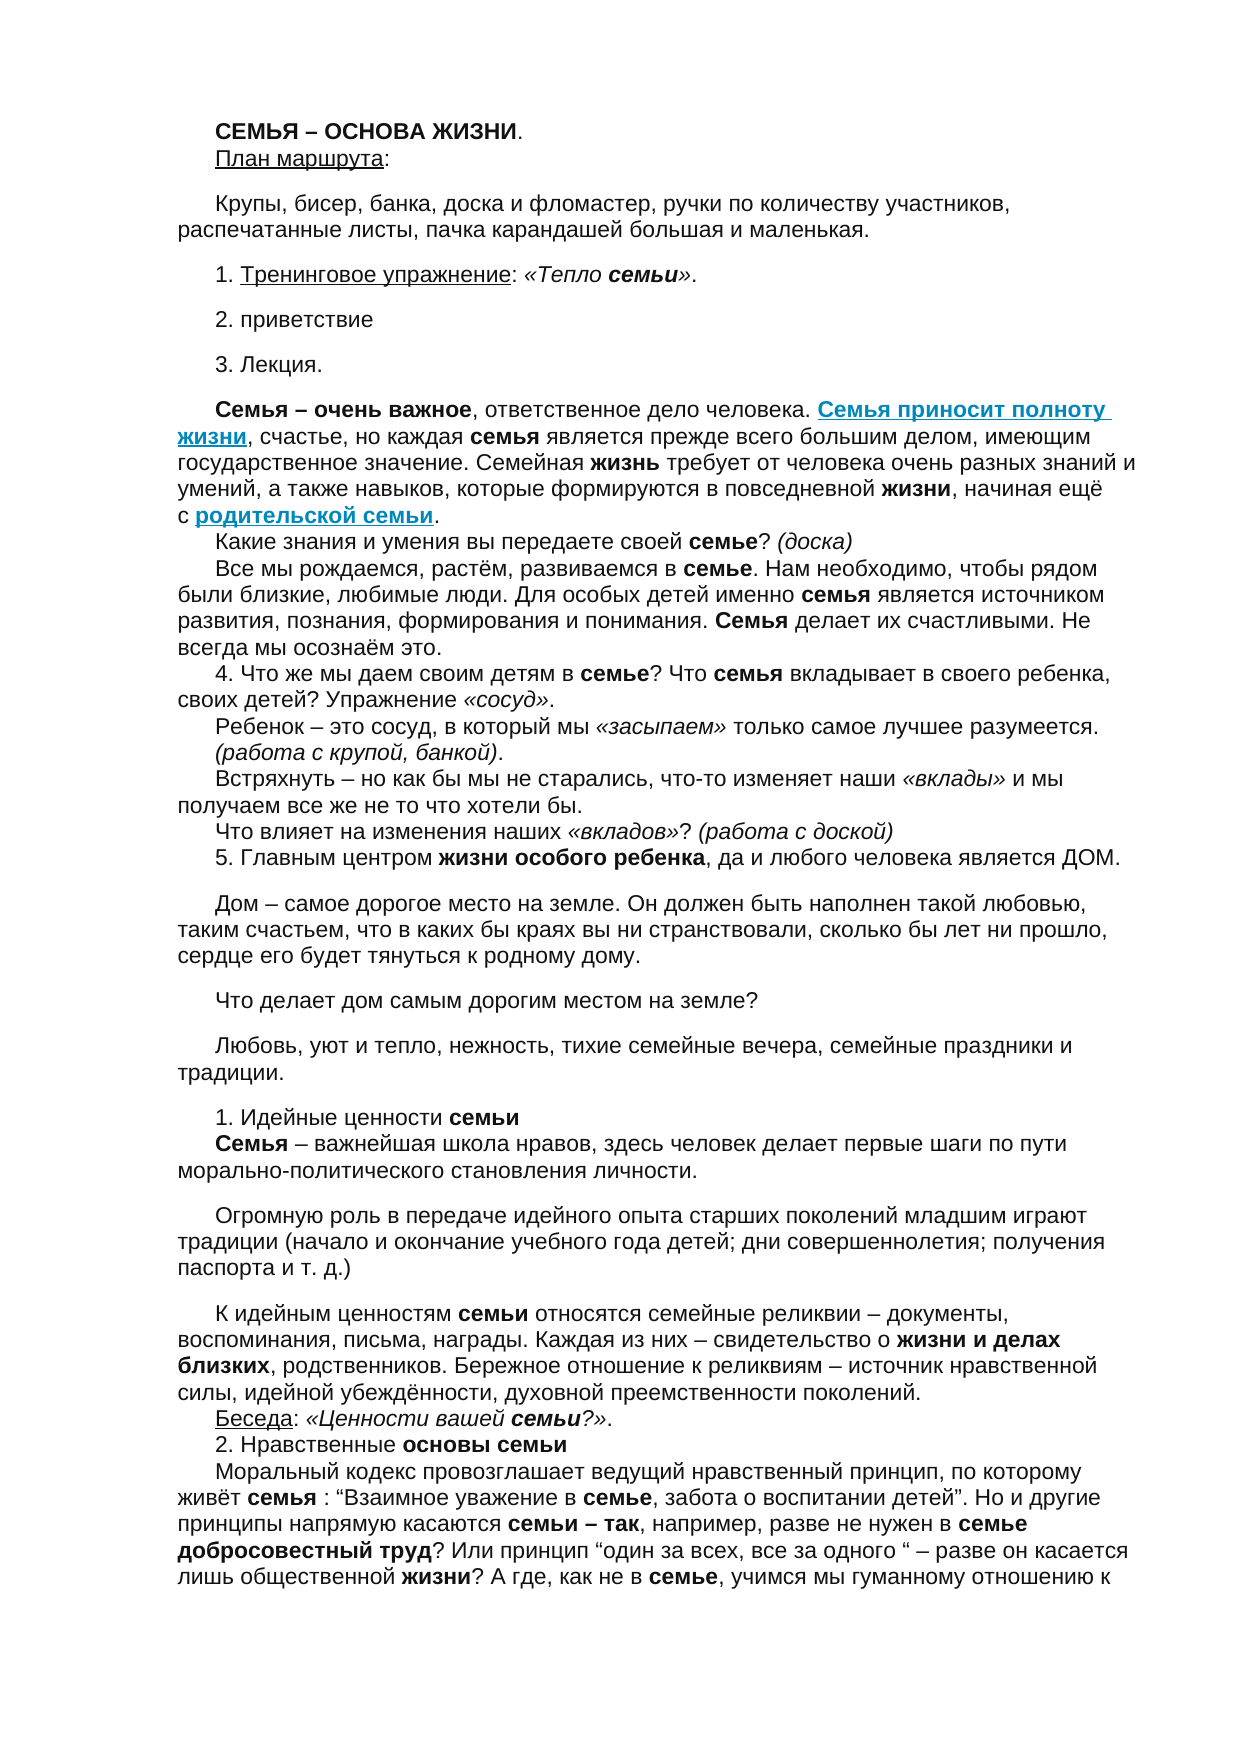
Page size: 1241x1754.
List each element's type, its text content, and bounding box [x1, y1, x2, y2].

text Семья – очень важное, ответственное дело человека. Семья приносит полноту жизни, счастье, но каждая семья является прежде всего большим делом, имеющим государственное значение. Семейная жизнь требует от человека очень разных знаний и умений, а также навыков, которые формируются в повседневной жизни, начиная ещё с родительской семьи. [177, 396, 1152, 528]
text Ребенок – это сосуд, в который мы «засыпаем» только самое лучшее разумеется. [177, 713, 1152, 739]
text Что влияет на изменения наших «вкладов»? (работа с доской) [177, 818, 1152, 844]
text 2. приветствие [177, 306, 1152, 332]
text 4. Что же мы даем своим детям в семье? Что семья вкладывает в своего ребенка, своих детей? Упражнение «сосуд». [177, 660, 1152, 713]
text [177, 1458, 1152, 1589]
text Какие знания и умения вы передаете своей семье? (доска) [177, 528, 1152, 554]
text СЕМЬЯ – ОСНОВА ЖИЗНИ. [177, 118, 1152, 144]
text 3. Лекция. [177, 351, 1152, 378]
text 2. Нравственные основы семьи [177, 1431, 1152, 1458]
text Встряхнуть – но как бы мы не старались, что-то изменяет наши «вклады» и мы получаем все же не то что хотели бы. [177, 765, 1152, 818]
text 1. Тренинговое упражнение: «Тепло семьи». [177, 261, 1152, 287]
text Дом – самое дорогое место на земле. Он должен быть наполнен такой любовью, таким счастьем, что в каких бы краях вы ни странствовали, сколько бы лет ни прошло, сердце его будет тянуться к родному дому. [177, 889, 1152, 968]
text Что делает дом самым дорогим местом на земле? [177, 987, 1152, 1014]
text Семья – важнейшая школа нравов, здесь человек делает первые шаги по пути морально-политического становления личности. [177, 1130, 1152, 1183]
text Крупы, бисер, банка, доска и фломастер, ручки по количеству участников, распечатанные листы, пачка карандашей большая и маленькая. [177, 189, 1152, 242]
text План маршрута: [177, 144, 1152, 171]
text Беседа: «Ценности вашей семьи?». [177, 1405, 1152, 1431]
text Все мы рождаемся, растём, развиваемся в семье. Нам необходимо, чтобы рядом были близкие, любимые люди. Для особых детей именно семья является источником развития, познания, формирования и понимания. Семья делает их счастливыми. Не всегда мы осознаём это. [177, 554, 1152, 660]
text К идейным ценностям семьи относятся семейные реликвии – документы, воспоминания, письма, награды. Каждая из них – свидетельство о жизни и делах близких, родственников. Бережное отношение к реликвиям – источник нравственной силы, идейной убеждённости, духовной преемственности поколений. [177, 1299, 1152, 1405]
text 5. Главным центром жизни особого ребенка, да и любого человека является ДОМ. [177, 844, 1152, 871]
text 1. Идейные ценности семьи [177, 1104, 1152, 1130]
text Огромную роль в передаче идейного опыта старших поколений младшим играют традиции (начало и окончание учебного года детей; дни совершеннолетия; получения паспорта и т. д.) [177, 1202, 1152, 1281]
text (работа с крупой, банкой). [177, 739, 1152, 765]
text Любовь, уют и тепло, нежность, тихие семейные вечера, семейные праздники и традиции. [177, 1032, 1152, 1085]
